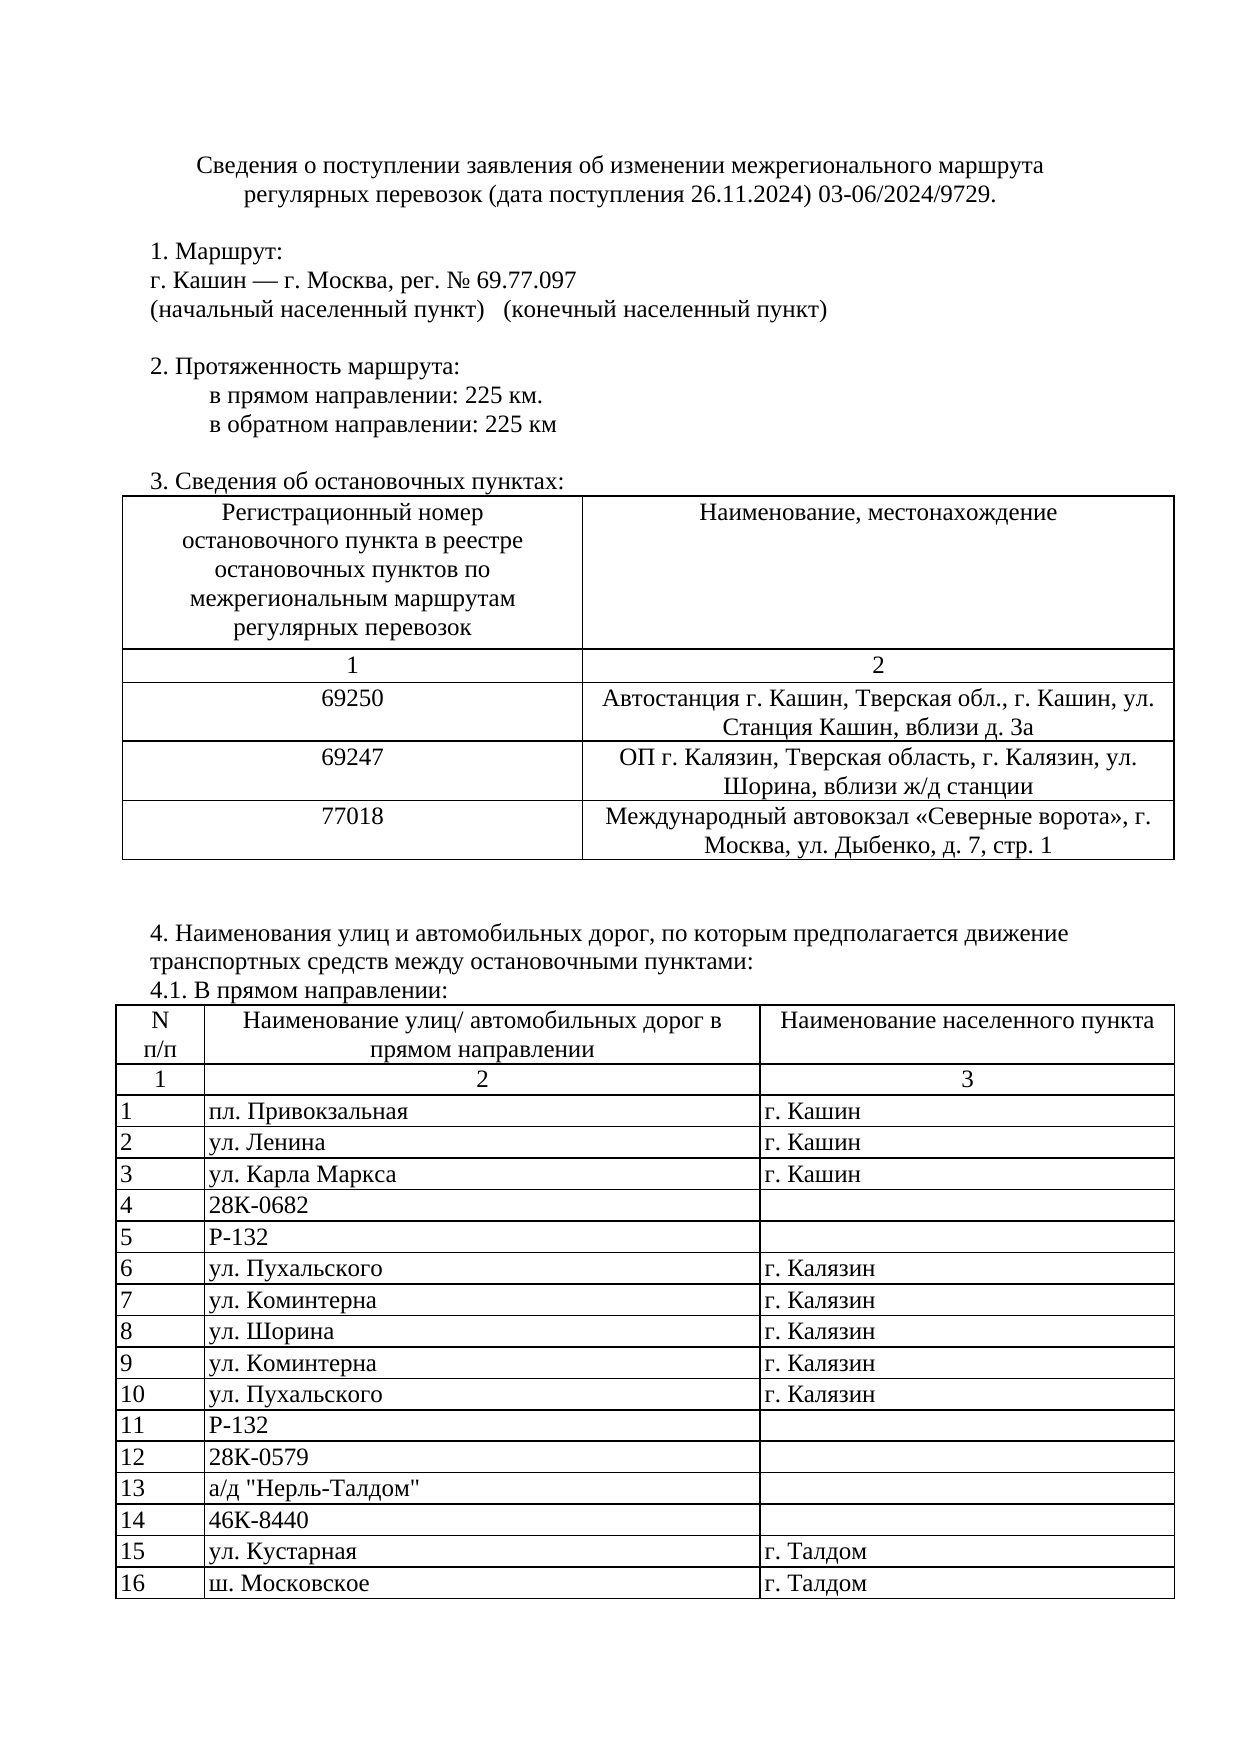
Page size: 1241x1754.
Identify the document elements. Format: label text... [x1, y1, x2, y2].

table_cell ш. Московское [205, 1568, 759, 1598]
text (начальный населенный пункт) (конечный населенный пункт) [150, 294, 1090, 322]
table_header Наименование улиц/ автомобильных дорог в прямом направлении [205, 1006, 759, 1063]
table_cell 16 [117, 1568, 204, 1598]
text 1. Маршрут: [150, 236, 1090, 265]
table_cell ул. Ленина [205, 1127, 759, 1157]
table_cell 2 [205, 1065, 759, 1094]
table_cell г. Калязин [761, 1316, 1174, 1346]
table_cell 7 [117, 1285, 204, 1314]
text Сведения о поступлении заявления об изменении межрегионального маршрута регулярных перевозок (дата поступления 26.11.2024) 03-06/2024/9729. [150, 150, 1090, 207]
table_cell 15 [117, 1536, 204, 1566]
table_cell Международный автовокзал «Северные ворота», г. Москва, ул. Дыбенко, д. 7, стр. 1 [583, 801, 1173, 858]
table_cell ул. Карла Маркса [205, 1159, 759, 1189]
table_cell [761, 1190, 1174, 1220]
table_cell г. Талдом [761, 1536, 1174, 1566]
table_cell 8 [117, 1316, 204, 1346]
table_cell 46К-8440 [205, 1505, 759, 1535]
table_cell Р-132 [205, 1411, 759, 1440]
table_cell 69247 [123, 742, 582, 799]
table_cell ул. Шорина [205, 1316, 759, 1346]
table_cell Р-132 [205, 1222, 759, 1252]
table_cell ул. Пухальского [205, 1253, 759, 1283]
table_cell 10 [117, 1379, 204, 1409]
table_cell г. Кашин [761, 1159, 1174, 1189]
table_cell 69250 [123, 683, 582, 740]
table_cell г. Талдом [761, 1568, 1174, 1598]
text в прямом направлении: 225 км. [150, 380, 1090, 409]
table_cell Автостанция г. Кашин, Тверская обл., г. Кашин, ул. Станция Кашин, вблизи д. 3а [583, 683, 1173, 740]
table_cell [761, 1505, 1174, 1535]
table_cell 1 [117, 1065, 204, 1094]
table_cell 3 [761, 1065, 1174, 1094]
table_header N п/п [117, 1006, 204, 1063]
table_header Регистрационный номер остановочного пункта в реестре остановочных пунктов по межрегиональным маршрутам регулярных перевозок [123, 497, 582, 648]
table_cell г. Калязин [761, 1253, 1174, 1283]
table_cell г. Калязин [761, 1348, 1174, 1377]
table_header Наименование населенного пункта [761, 1006, 1174, 1063]
table_cell 13 [117, 1473, 204, 1503]
text 4.1. В прямом направлении: [150, 975, 1090, 1004]
table_header Наименование, местонахождение [583, 497, 1173, 648]
table_cell г. Кашин [761, 1127, 1174, 1157]
table_cell 14 [117, 1505, 204, 1535]
table_cell ул. Кустарная [205, 1536, 759, 1566]
table_cell 4 [117, 1190, 204, 1220]
text в обратном направлении: 225 км [150, 409, 1090, 437]
text 3. Сведения об остановочных пунктах: [150, 466, 1090, 495]
table_cell 5 [117, 1222, 204, 1252]
table_cell [761, 1473, 1174, 1503]
table_cell ОП г. Калязин, Тверская область, г. Калязин, ул. Шорина, вблизи ж/д станции [583, 742, 1173, 799]
table_cell 1 [123, 650, 582, 681]
text 4. Наименования улиц и автомобильных дорог, по которым предполагается движение транспортных средств между остановочными пунктами: [150, 918, 1090, 975]
table_cell 2 [117, 1127, 204, 1157]
table_cell 28К-0579 [205, 1442, 759, 1472]
table_cell [761, 1411, 1174, 1440]
text 2. Протяженность маршрута: [150, 351, 1090, 380]
table_cell 11 [117, 1411, 204, 1440]
table_cell ул. Коминтерна [205, 1348, 759, 1377]
text г. Кашин — г. Москва, рег. № 69.77.097 [150, 265, 1090, 294]
table_cell г. Калязин [761, 1379, 1174, 1409]
table_cell г. Калязин [761, 1285, 1174, 1314]
table_cell 77018 [123, 801, 582, 858]
table_cell 28К-0682 [205, 1190, 759, 1220]
table_cell г. Кашин [761, 1096, 1174, 1126]
table_cell [761, 1442, 1174, 1472]
table_cell ул. Пухальского [205, 1379, 759, 1409]
table_cell 3 [117, 1159, 204, 1189]
table_cell 12 [117, 1442, 204, 1472]
table_cell 6 [117, 1253, 204, 1283]
table_cell пл. Привокзальная [205, 1096, 759, 1126]
table_cell [761, 1222, 1174, 1252]
table_cell 2 [583, 650, 1173, 681]
table_cell ул. Коминтерна [205, 1285, 759, 1314]
table_cell 1 [117, 1096, 204, 1126]
table_cell а/д "Нерль-Талдом" [205, 1473, 759, 1503]
table_cell 9 [117, 1348, 204, 1377]
